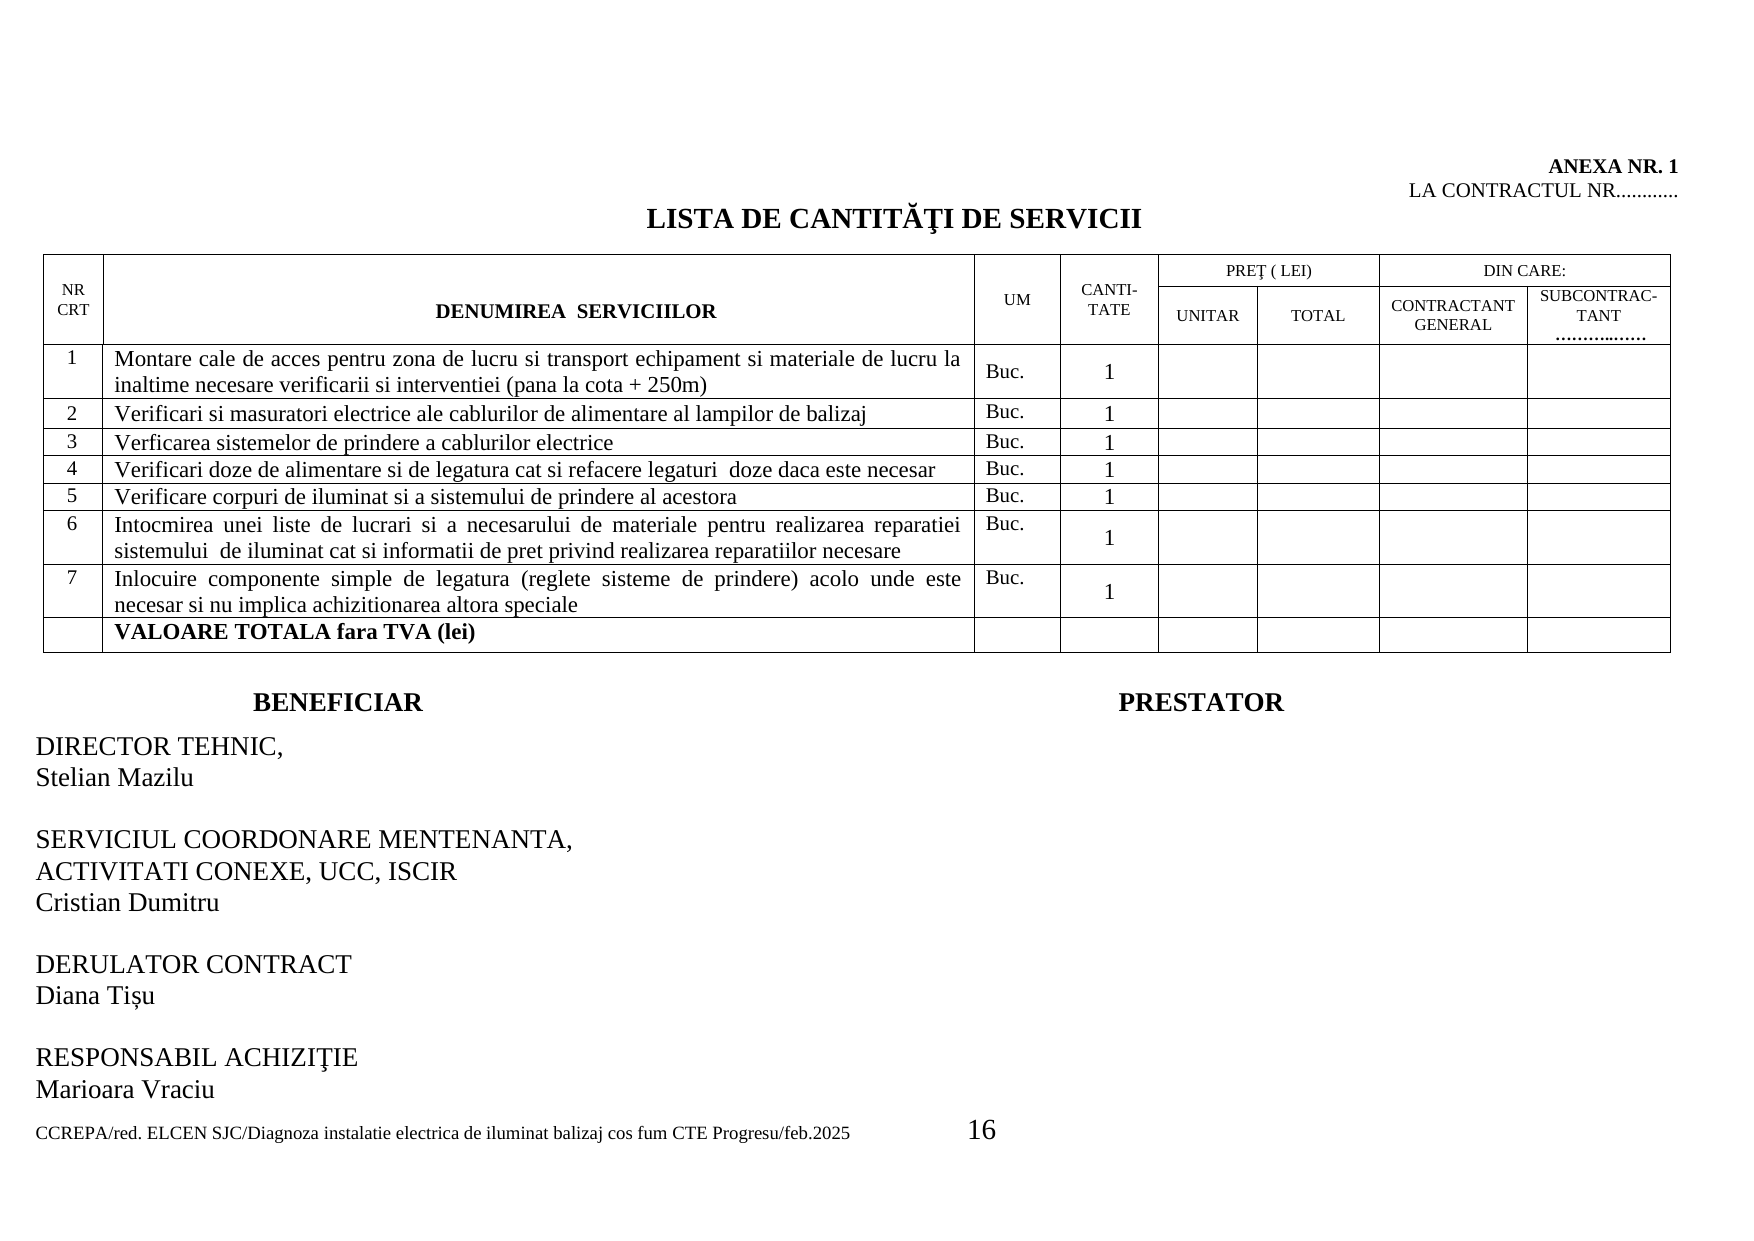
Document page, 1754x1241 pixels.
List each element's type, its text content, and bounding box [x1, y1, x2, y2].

table_cell Buc. [975, 456, 1060, 482]
table_cell [1528, 484, 1670, 510]
table_cell Verificari si masuratori electrice ale cablurilor de alimentare al lampilor de balizaj [103, 399, 974, 428]
table_cell [1528, 399, 1670, 428]
table_cell Intocmirea unei liste de lucrari si a necesarului de materiale pentru realizarea reparatiei sistemului de iluminat cat si informatii de pret privind realizarea reparatiilor necesare [103, 511, 974, 563]
table_cell [1258, 429, 1379, 455]
table_cell [1380, 399, 1527, 428]
text SERVICIUL COORDONARE MENTENANTA, [35, 823, 1678, 855]
table_cell [1258, 399, 1379, 428]
table_cell Buc. [975, 429, 1060, 455]
table_header UM [975, 255, 1060, 344]
table_cell Verficarea sistemelor de prindere a cablurilor electrice [103, 429, 974, 455]
table_cell [1380, 456, 1527, 482]
table_header NR CRT [44, 255, 103, 344]
table_cell Verificare corpuri de iluminat si a sistemului de prindere al acestora [103, 484, 974, 510]
table_cell 5 [44, 484, 102, 510]
table_cell 4 [44, 456, 102, 482]
table_cell Buc. [975, 345, 1060, 397]
table_cell [1159, 345, 1257, 397]
table_cell 2 [44, 399, 102, 428]
text Cristian Dumitru [35, 886, 1678, 917]
table_cell [1159, 511, 1257, 563]
table_cell 1 [44, 345, 102, 397]
text Marioara Vraciu [35, 1073, 1678, 1104]
table_cell [1380, 565, 1527, 617]
table_cell [1380, 429, 1527, 455]
table_cell Buc. [975, 565, 1060, 617]
text ACTIVITATI CONEXE, UCC, ISCIR [35, 855, 1678, 886]
table_header CANTI-TATE [1061, 255, 1158, 344]
table_header DENUMIREA SERVICIILOR [104, 255, 974, 344]
table_cell 1 [1061, 456, 1158, 482]
table_cell [1528, 618, 1670, 652]
subtitle LISTA DE CANTITĂŢI DE SERVICII [35, 202, 1678, 235]
table_cell [1380, 484, 1527, 510]
table_cell Buc. [975, 399, 1060, 428]
text BENEFICIAR PRESTATOR [35, 686, 1678, 718]
table_cell Buc. [975, 484, 1060, 510]
table_cell VALOARE TOTALA fara TVA (lei) [103, 618, 974, 652]
table_cell [1258, 565, 1379, 617]
table_cell [1380, 618, 1527, 652]
table_cell Verificari doze de alimentare si de legatura cat si refacere legaturi doze daca este necesar [103, 456, 974, 482]
table_cell [1380, 511, 1527, 563]
table_header DIN CARE: [1380, 255, 1670, 286]
text RESPONSABIL ACHIZIŢIE [35, 1042, 1678, 1073]
table_cell [1380, 345, 1527, 397]
table_cell Buc. [975, 511, 1060, 563]
table_cell [1528, 565, 1670, 617]
table_cell [1159, 399, 1257, 428]
table_cell 1 [1061, 429, 1158, 455]
table_cell [1159, 565, 1257, 617]
table_header PREŢ ( LEI) [1159, 255, 1379, 286]
table_cell [1528, 511, 1670, 563]
table_cell CONTRACTANT GENERAL [1380, 287, 1527, 344]
text DIRECTOR TEHNIC, [35, 730, 1678, 761]
table_cell [1258, 511, 1379, 563]
table_cell [1258, 484, 1379, 510]
table_cell 7 [44, 565, 102, 617]
text Diana Tișu [35, 979, 1678, 1010]
text Stelian Mazilu [35, 761, 1678, 792]
table_cell [1159, 456, 1257, 482]
table_cell TOTAL [1258, 287, 1379, 344]
table_cell [44, 618, 102, 652]
table_cell [1061, 618, 1158, 652]
table_cell 1 [1061, 565, 1158, 617]
table_cell 1 [1061, 484, 1158, 510]
text ANEXA NR. 1 [35, 153, 1678, 178]
table_cell [1159, 484, 1257, 510]
table_cell [1528, 345, 1670, 397]
table_cell [1258, 456, 1379, 482]
table_cell Inlocuire componente simple de legatura (reglete sisteme de prindere) acolo unde este necesar si nu implica achizitionarea altora speciale [103, 565, 974, 617]
table_cell 1 [1061, 399, 1158, 428]
table_cell [1159, 618, 1257, 652]
text LA CONTRACTUL NR............ [35, 178, 1678, 202]
table_cell [1159, 429, 1257, 455]
table_cell [1258, 618, 1379, 652]
table_cell 6 [44, 511, 102, 563]
table_cell [975, 618, 1060, 652]
table_cell [1528, 429, 1670, 455]
table_cell UNITAR [1159, 287, 1257, 344]
table_cell SUBCONTRAC-TANT ………..…… [1528, 287, 1670, 344]
table_cell [1258, 345, 1379, 397]
table_cell Montare cale de acces pentru zona de lucru si transport echipament si materiale de lucru la inaltime necesare verificarii si interventiei (pana la cota + 250m) [103, 345, 974, 397]
table_cell 1 [1061, 511, 1158, 563]
table_cell 3 [44, 429, 102, 455]
table_cell 1 [1061, 345, 1158, 397]
text DERULATOR CONTRACT [35, 948, 1678, 979]
table_cell [1528, 456, 1670, 482]
